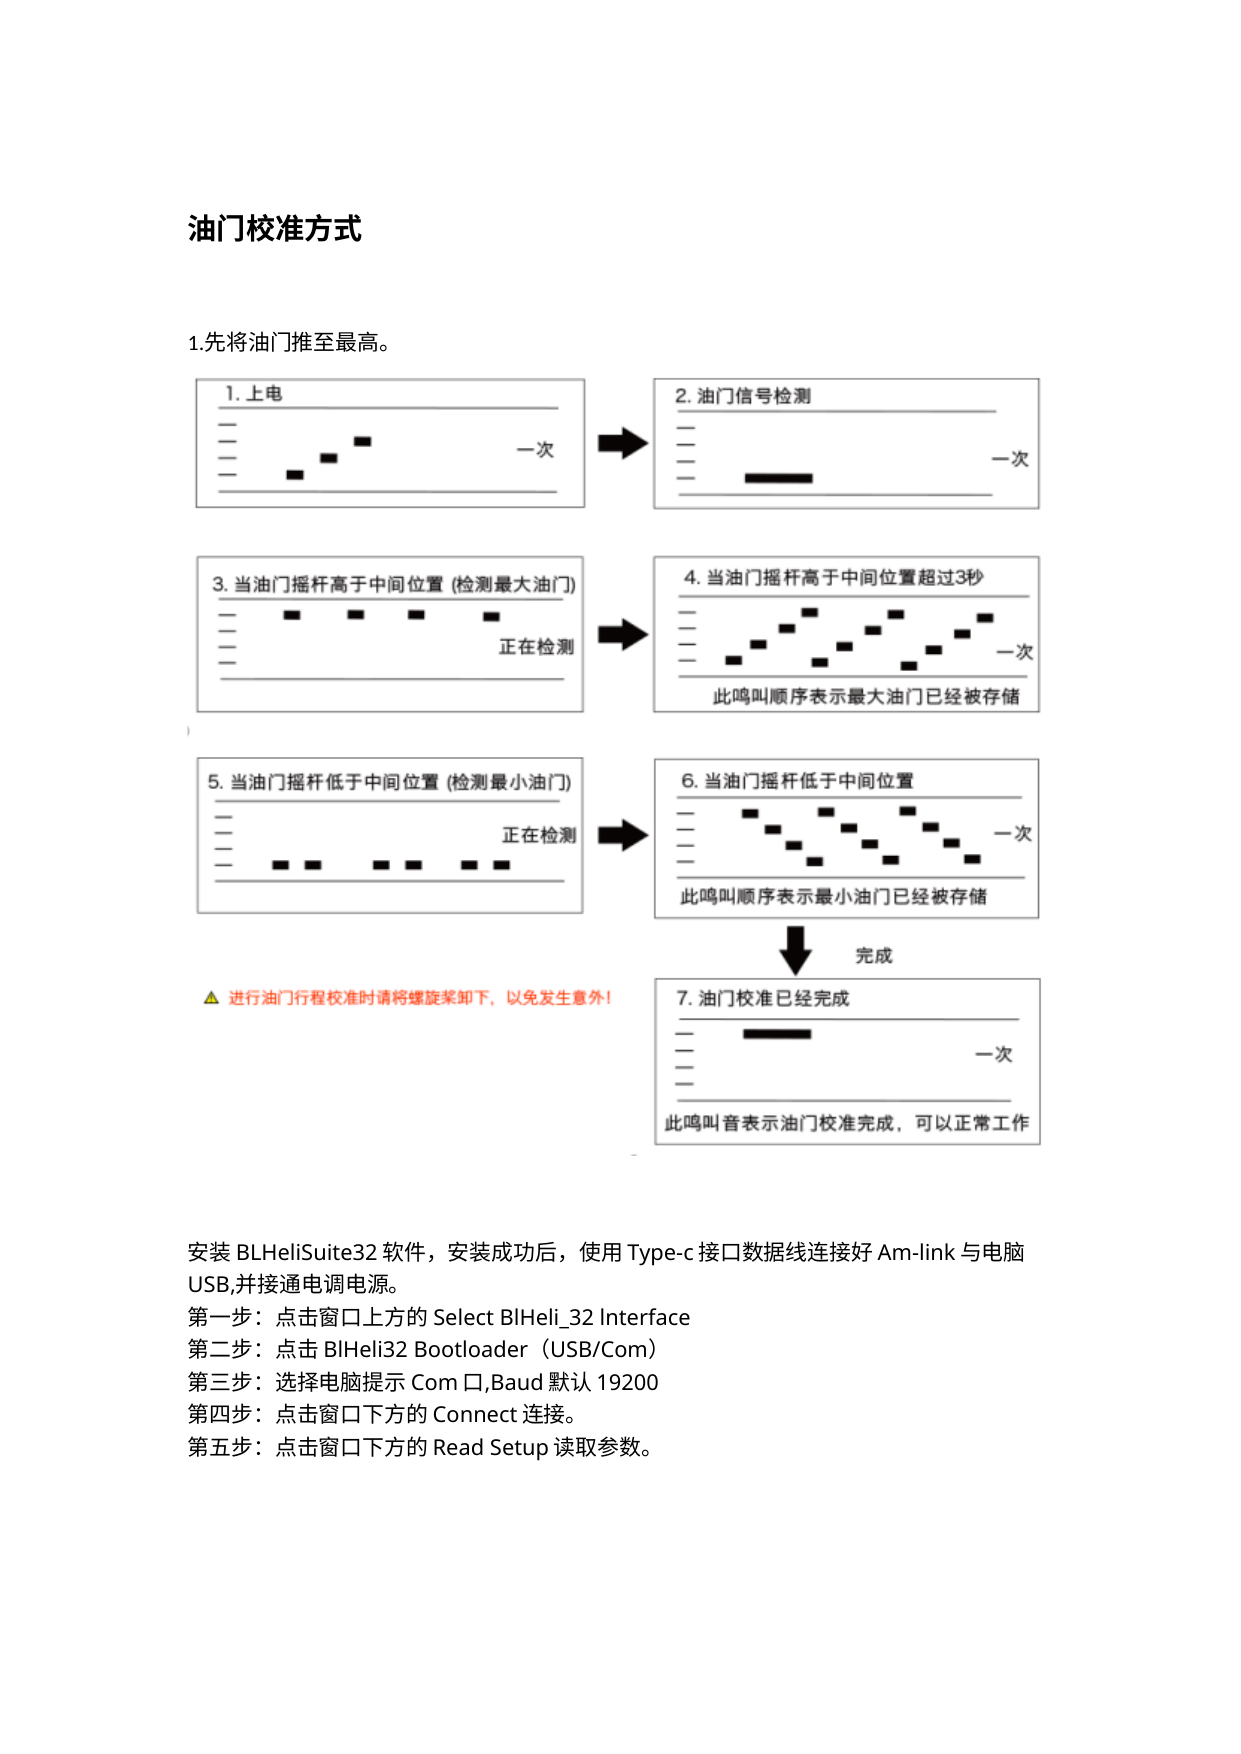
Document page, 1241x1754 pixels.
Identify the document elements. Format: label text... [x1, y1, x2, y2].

text 油门校准方式 [187, 194, 1053, 259]
subtitle 第一步：点击窗口上方的 Select BlHeli_32 lnterface [187, 1299, 1053, 1332]
subtitle 第五步：点击窗口下方的Read Setup读取参数。 [187, 1429, 1053, 1462]
picture [187, 357, 1053, 1156]
subtitle 第二步：点击BlHeli32 Bootloader（USB/Com） [187, 1332, 1053, 1364]
text 1.先将油门推至最高。 [187, 324, 1053, 357]
subtitle 安装BLHeliSuite32软件，安装成功后，使用Type-c接口数据线连接好Am-link与电脑USB,并接通电调电源。 [187, 1234, 1053, 1299]
subtitle 第三步：选择电脑提示Com口,Baud默认19200 [187, 1364, 1053, 1397]
subtitle 第四步：点击窗口下方的Connect连接。 [187, 1397, 1053, 1429]
